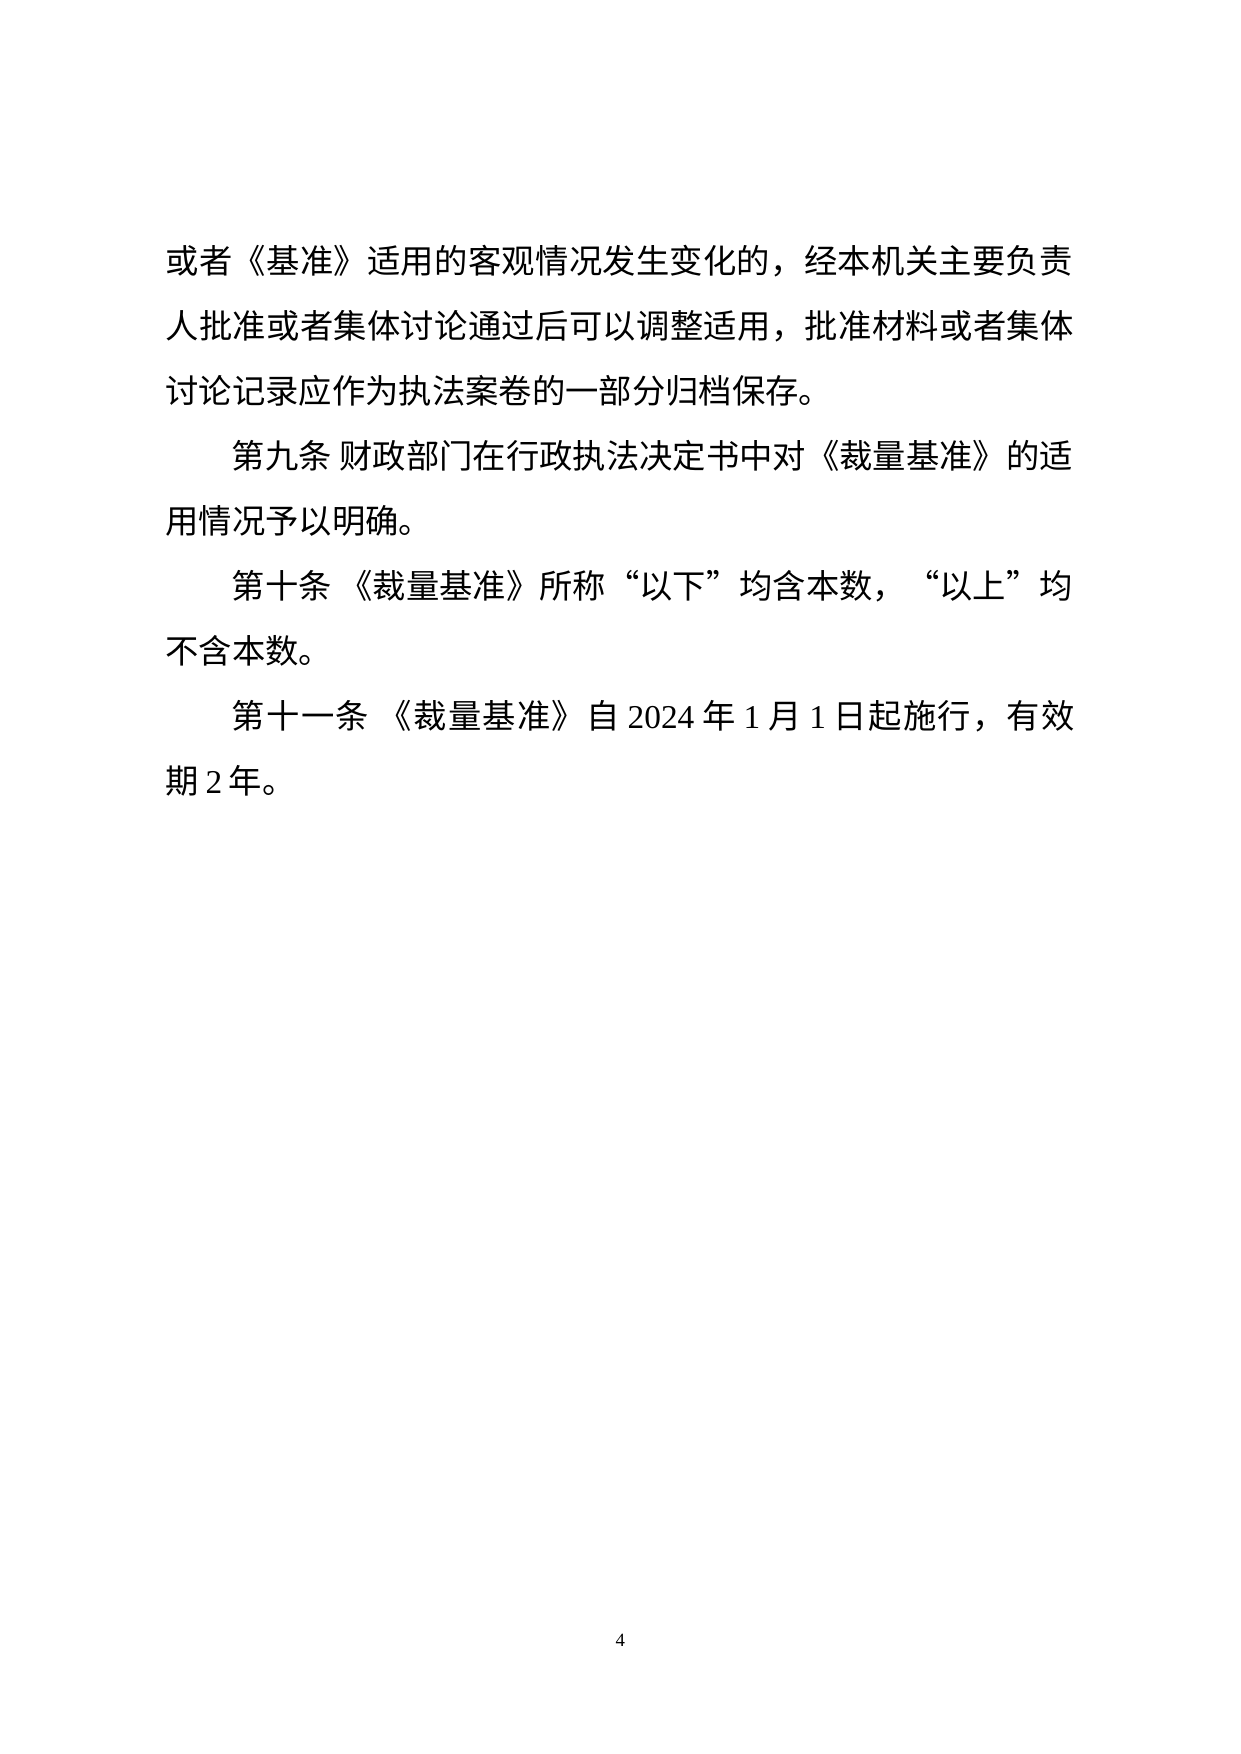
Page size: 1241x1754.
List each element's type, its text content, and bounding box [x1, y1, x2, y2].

text 第九条 财政部门在行政执法决定书中对《裁量基准》的适用情况予以明确。 [165, 422, 1075, 552]
text 第十一条 《裁量基准》自2024年1月1日起施行，有效期2年。 [165, 682, 1075, 812]
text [165, 227, 1075, 422]
text 第十条 《裁量基准》所称“以下”均含本数，“以上”均不含本数。 [165, 552, 1075, 682]
